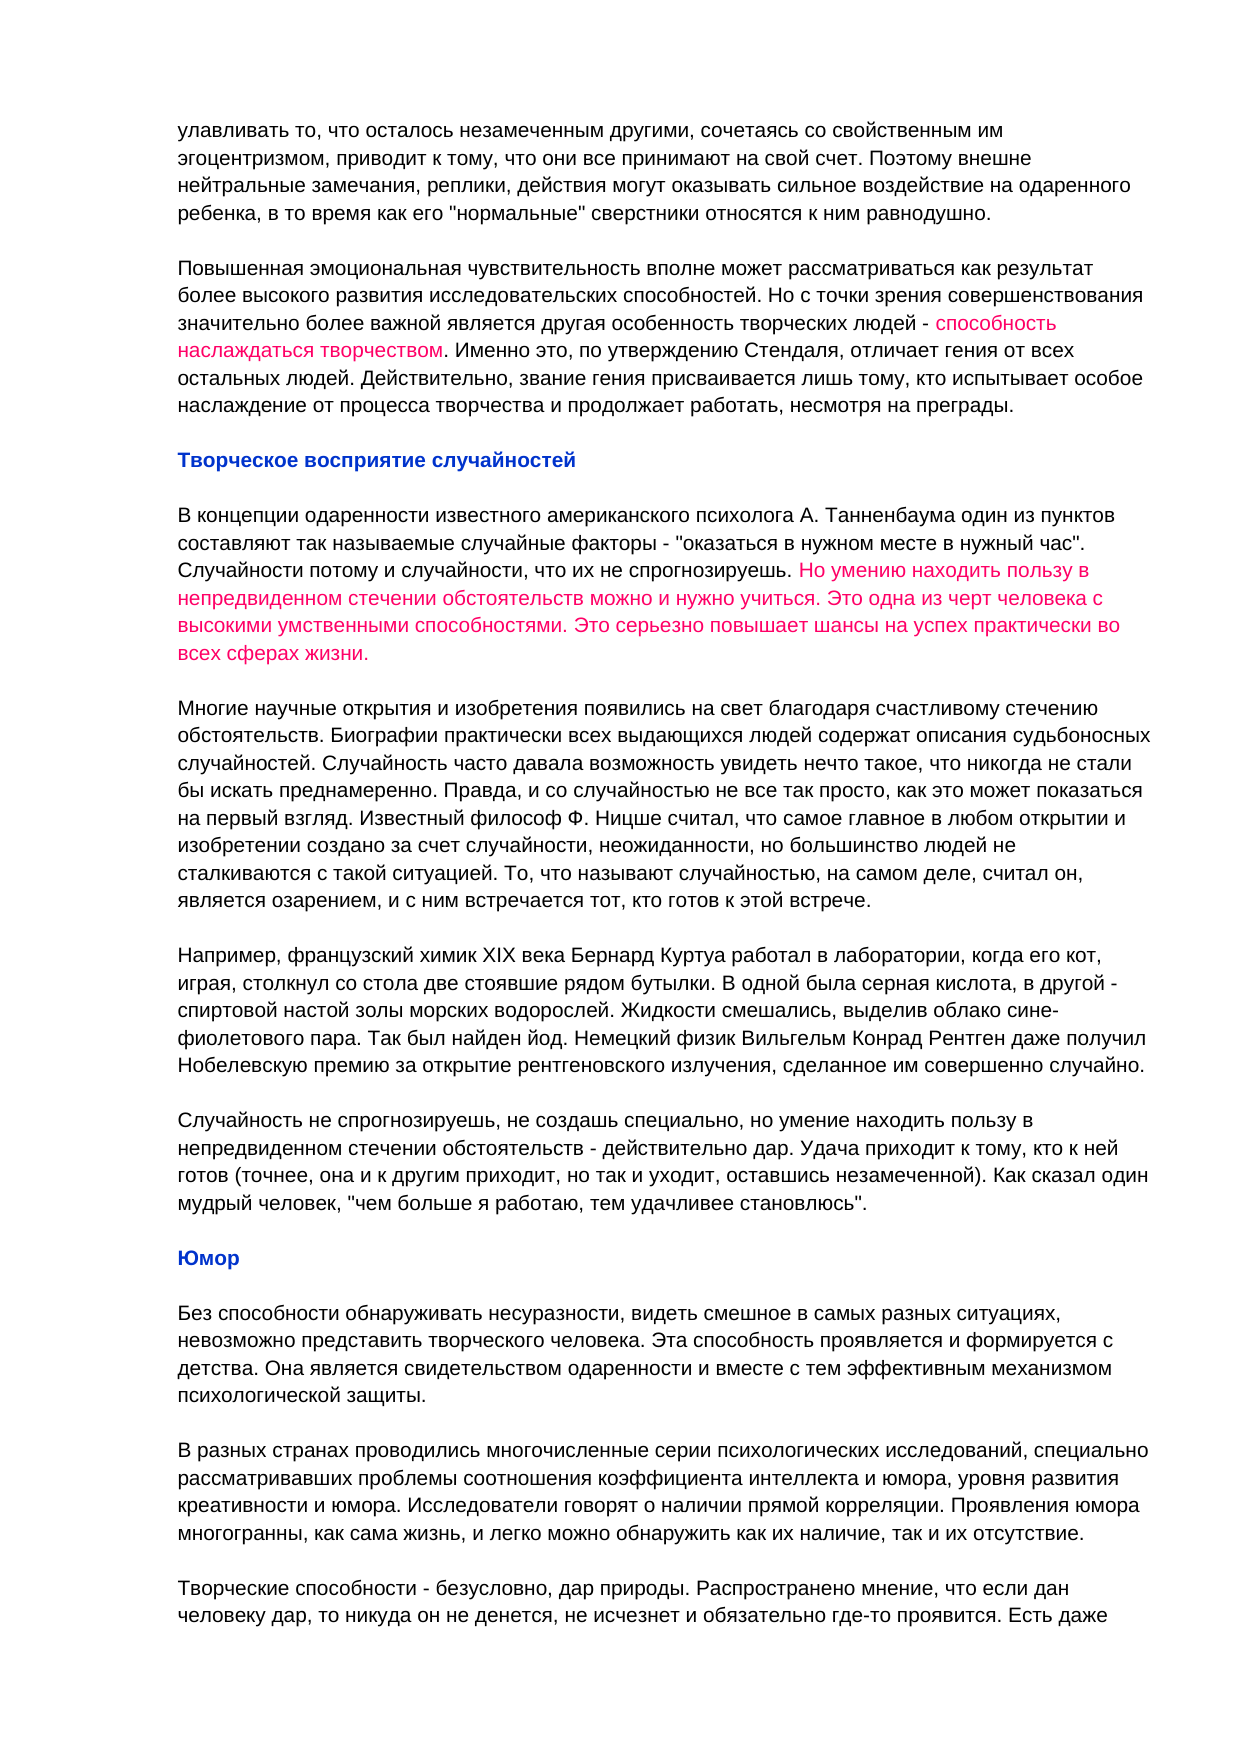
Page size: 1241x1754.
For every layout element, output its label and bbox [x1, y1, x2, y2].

text [177, 118, 1152, 1627]
